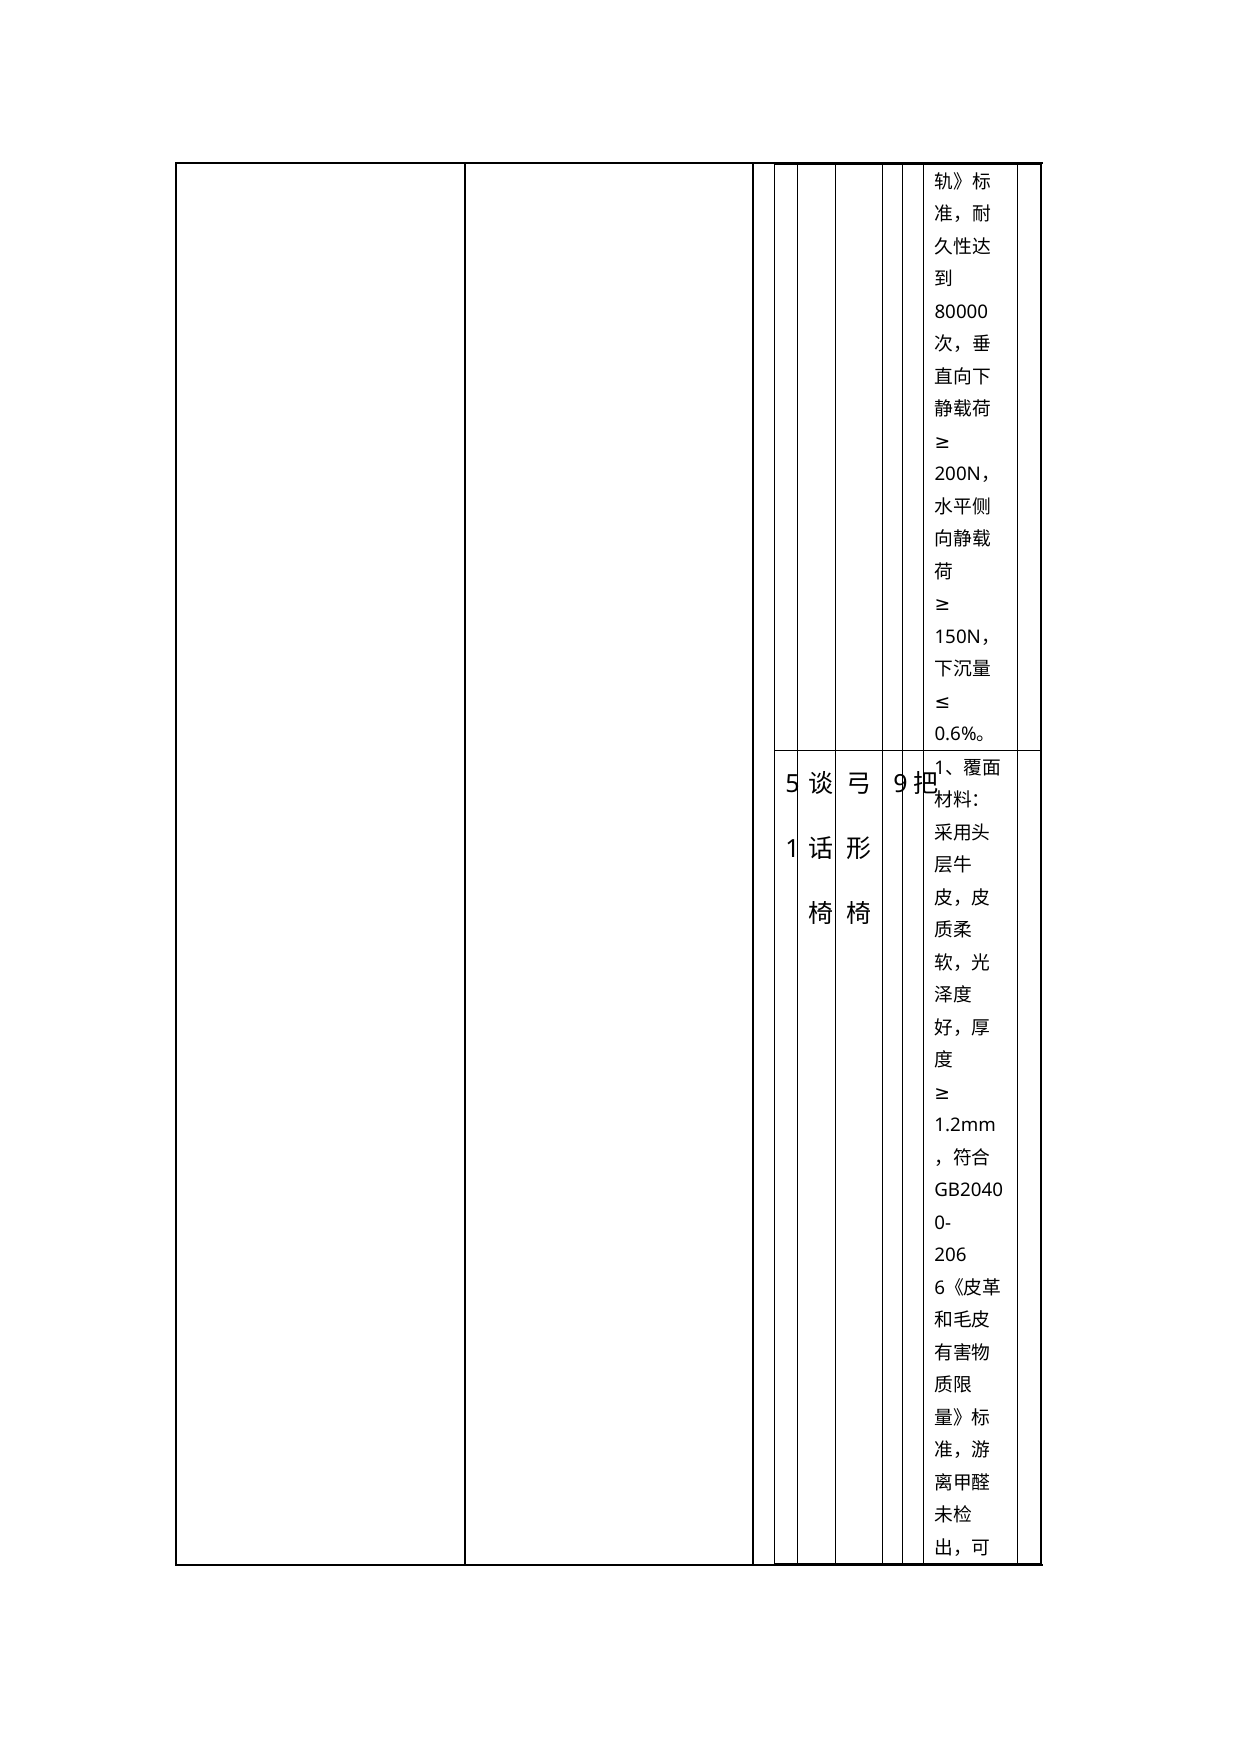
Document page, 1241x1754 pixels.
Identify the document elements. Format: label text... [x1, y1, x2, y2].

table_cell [924, 165, 1017, 750]
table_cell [836, 751, 882, 1563]
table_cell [836, 165, 882, 750]
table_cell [798, 751, 835, 1563]
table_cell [798, 165, 835, 750]
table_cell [775, 165, 797, 750]
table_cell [754, 164, 774, 1564]
table_cell [466, 164, 752, 1564]
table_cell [1018, 165, 1040, 750]
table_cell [924, 751, 1017, 1563]
table_cell 1 [177, 164, 464, 1564]
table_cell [883, 751, 902, 1563]
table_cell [883, 165, 902, 750]
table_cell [1018, 751, 1040, 1563]
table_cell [903, 751, 923, 1563]
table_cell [903, 165, 923, 750]
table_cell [775, 751, 797, 1563]
